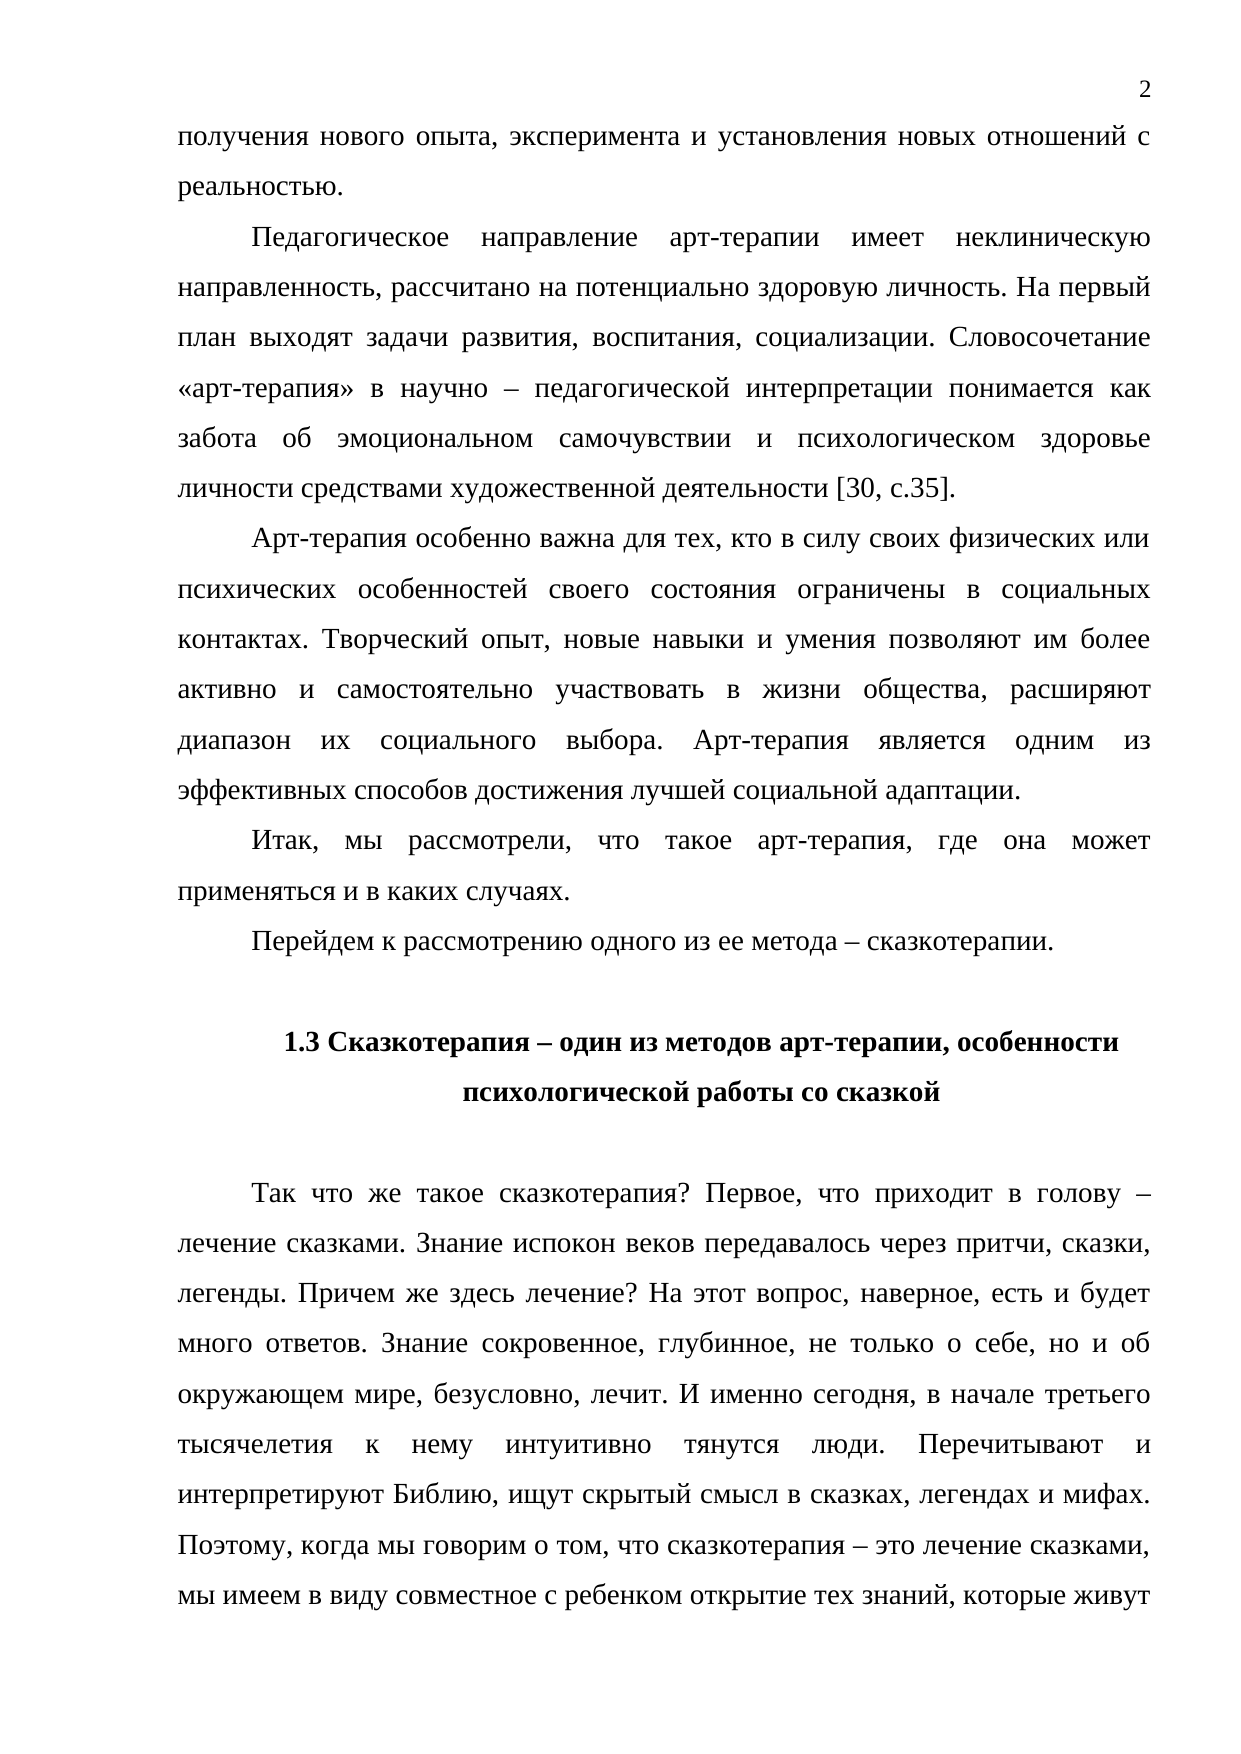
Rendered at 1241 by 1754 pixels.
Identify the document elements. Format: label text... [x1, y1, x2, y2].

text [177, 1175, 1152, 1611]
text Арт-терапия особенно важна для тех, кто в силу своих физических или психических особенностей своего состояния ограничены в социальных контактах. Творческий опыт, новые навыки и умения позволяют им более активно и самостоятельно участвовать в жизни общества, расширяют диапазон их социального выбора. Арт-терапия является одним из эффективных способов достижения лучшей социальной адаптации. [177, 521, 1152, 806]
text Педагогическое направление арт-терапии имеет неклиническую направленность, рассчитано на потенциально здоровую личность. На первый план выходят задачи развития, воспитания, социализации. Словосочетание «арт-терапия» в научно – педагогической интерпретации понимается как забота об эмоциональном самочувствии и психологическом здоровье личности средствами художественной деятельности [30, c.35]. [177, 219, 1152, 504]
text Перейдем к рассмотрению одного из ее метода – сказкотерапии. [177, 923, 1152, 957]
text Итак, мы рассмотрели, что такое арт-терапия, где она может применяться и в каких случаях. [177, 822, 1152, 906]
text 1.3 Сказкотерапия – один из методов арт-терапии, особенности психологической работы со сказкой [251, 1024, 1152, 1108]
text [177, 118, 1152, 202]
